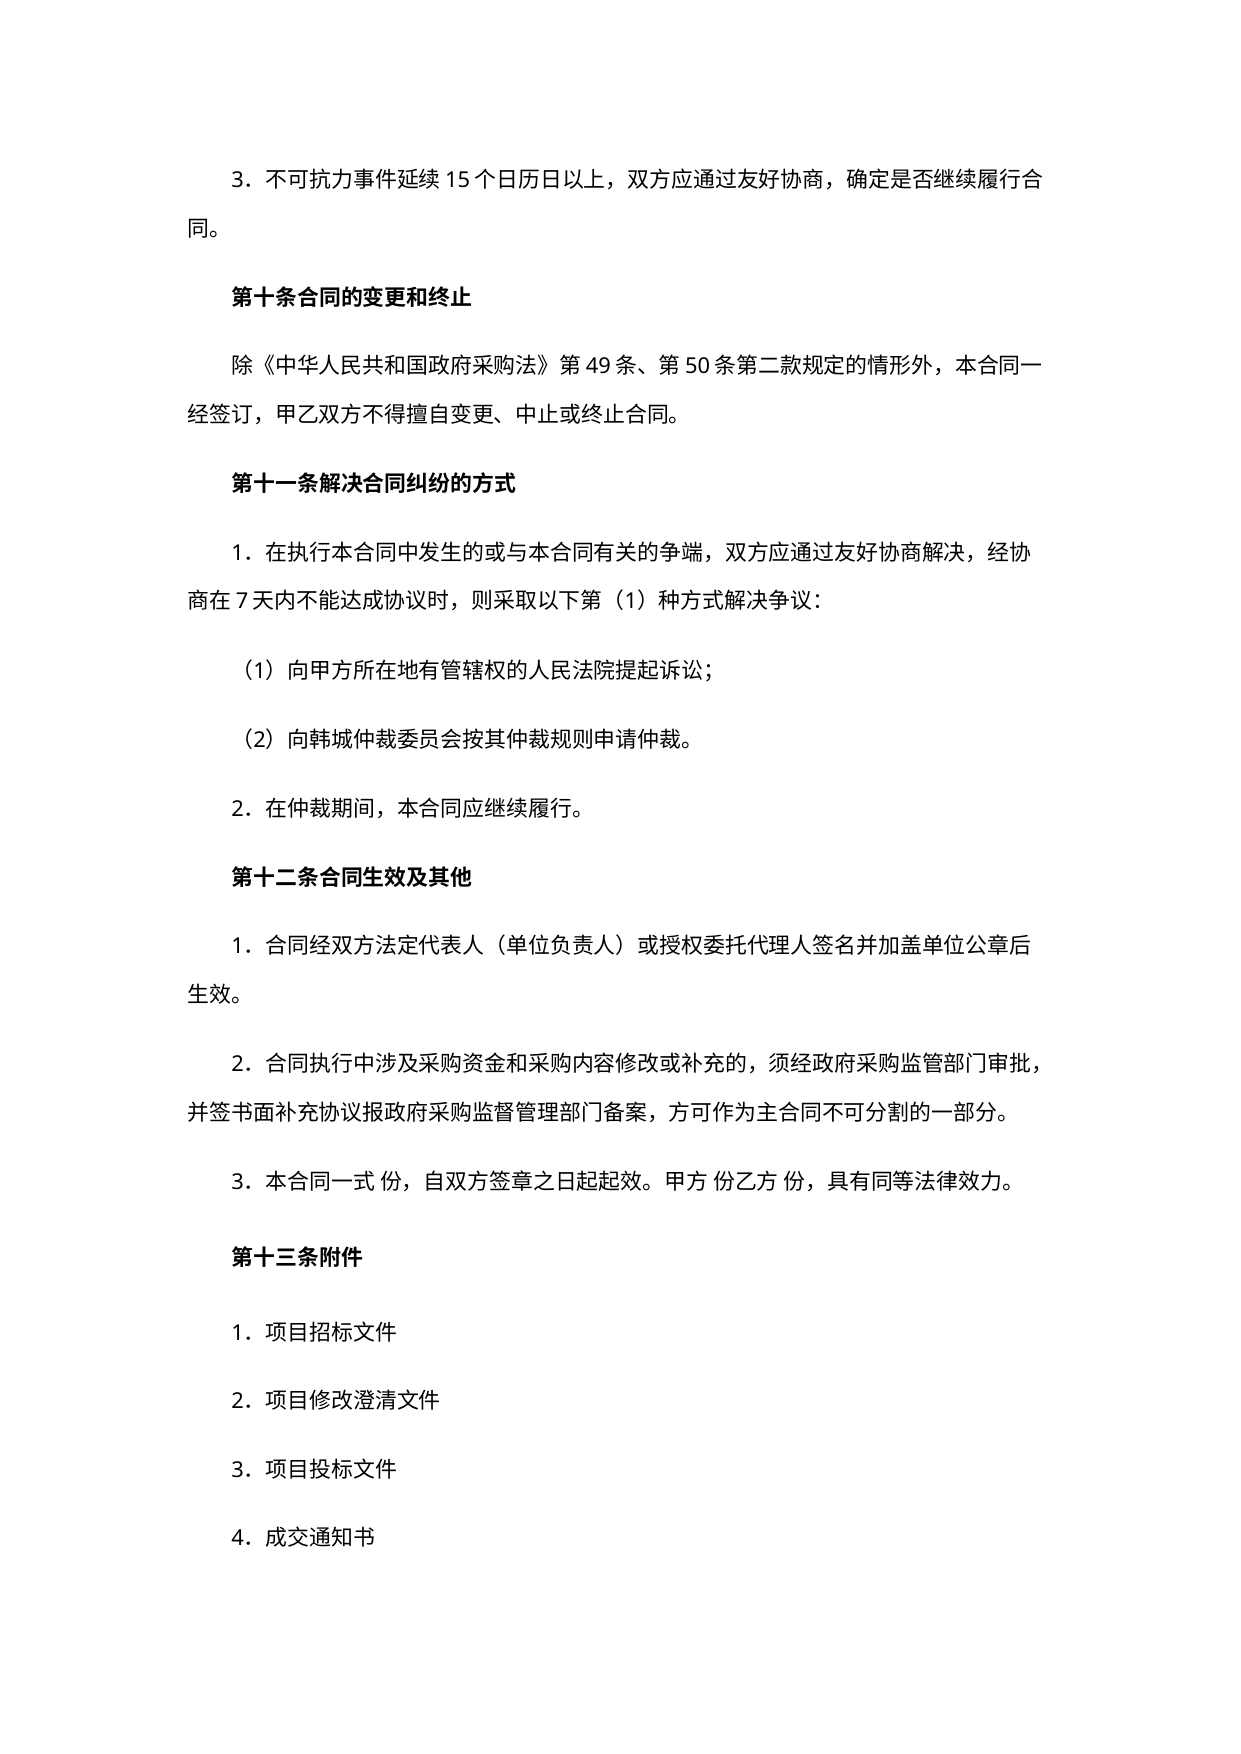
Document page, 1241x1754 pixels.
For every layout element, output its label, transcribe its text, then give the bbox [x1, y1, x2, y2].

text 2．合同执行中涉及采购资金和采购内容修改或补充的，须经政府采购监管部门审批，并签书面补充协议报政府采购监督管理部门备案，方可作为主合同不可分割的一部分。 [187, 1046, 1053, 1127]
text 第十一条解决合同纠纷的方式 [187, 466, 1053, 498]
text 2．项目修改澄清文件 [187, 1383, 1053, 1415]
text （1）向甲方所在地有管辖权的人民法院提起诉讼； [187, 652, 1053, 685]
text 第十条合同的变更和终止 [187, 280, 1053, 312]
text 3．不可抗力事件延续15个日历日以上，双方应通过友好协商，确定是否继续履行合同。 [187, 162, 1053, 243]
text 1．合同经双方法定代表人（单位负责人）或授权委托代理人签名并加盖单位公章后生效。 [187, 928, 1053, 1009]
text 除《中华人民共和国政府采购法》第49条、第50条第二款规定的情形外，本合同一经签订，甲乙双方不得擅自变更、中止或终止合同。 [187, 348, 1053, 429]
text （2）向韩城仲裁委员会按其仲裁规则申请仲裁。 [187, 722, 1053, 754]
text 1．在执行本合同中发生的或与本合同有关的争端，双方应通过友好协商解决，经协商在7天内不能达成协议时，则采取以下第（1）种方式解决争议： [187, 534, 1053, 616]
subtitle 第十三条附件 [187, 1239, 1053, 1272]
text 2．在仲裁期间，本合同应继续履行。 [187, 791, 1053, 823]
text 第十二条合同生效及其他 [187, 860, 1053, 892]
text 1．项目招标文件 [187, 1315, 1053, 1347]
text 3．本合同一式 份，自双方签章之日起起效。甲方 份乙方 份，具有同等法律效力。 [187, 1164, 1053, 1197]
text 3．项目投标文件 [187, 1452, 1053, 1483]
text 4．成交通知书 [187, 1520, 1053, 1552]
